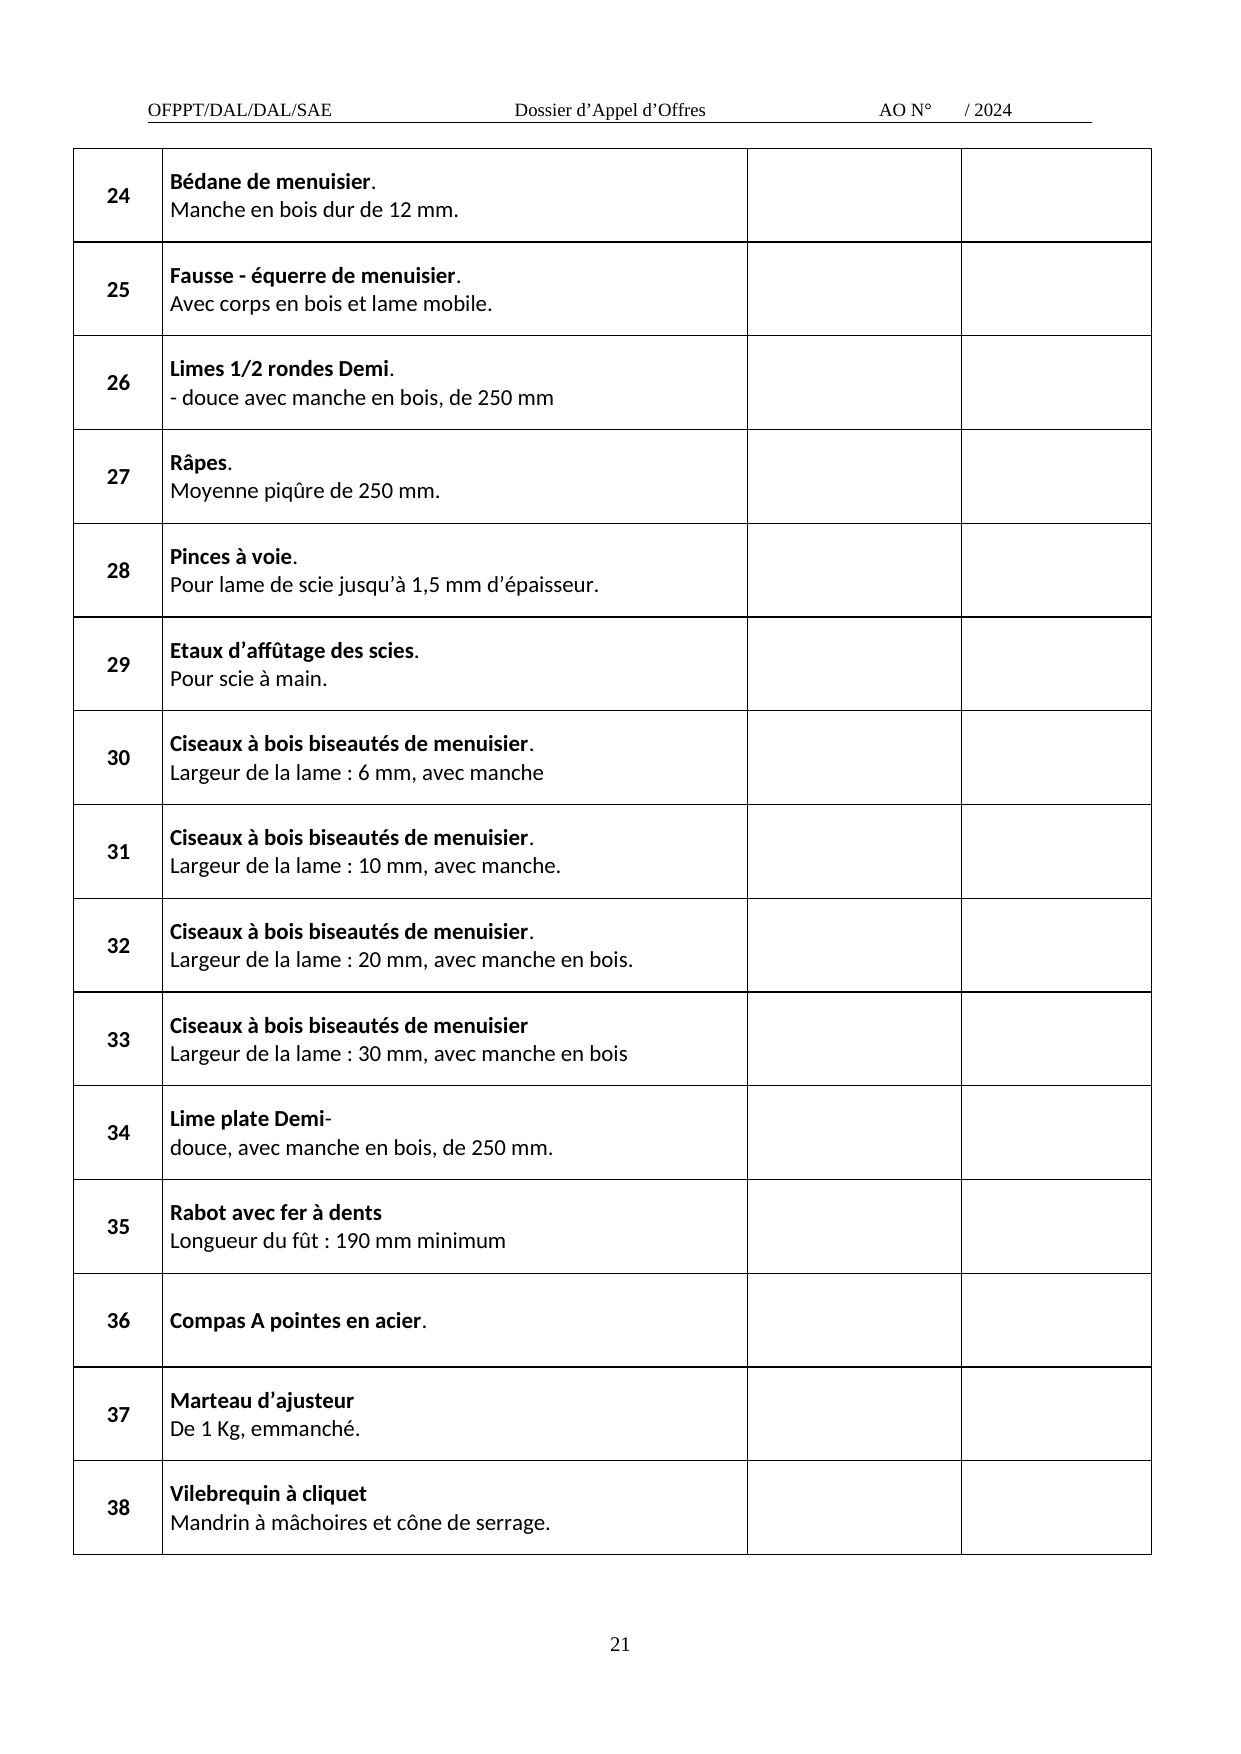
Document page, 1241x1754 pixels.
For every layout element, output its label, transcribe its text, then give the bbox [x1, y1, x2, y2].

table_cell 24 [74, 149, 162, 241]
table_cell [962, 524, 1151, 616]
table_cell [748, 711, 961, 804]
table_cell [962, 336, 1151, 429]
table_cell [962, 430, 1151, 523]
table_cell [962, 618, 1151, 710]
table_cell [748, 524, 961, 616]
table_cell Ciseaux à bois biseautés de menuisier Largeur de la lame : 30 mm, avec manche en bois [163, 993, 747, 1085]
table_cell 28 [74, 524, 162, 616]
table_cell [962, 149, 1151, 241]
table_cell 31 [74, 805, 162, 898]
table_cell [748, 899, 961, 991]
table_cell [748, 1274, 961, 1366]
table_cell [748, 1180, 961, 1273]
table_cell [962, 1086, 1151, 1179]
table_cell Ciseaux à bois biseautés de menuisier. Largeur de la lame : 20 mm, avec manche en bois. [163, 899, 747, 991]
table_cell [748, 993, 961, 1085]
table_cell [962, 899, 1151, 991]
table_cell 29 [74, 618, 162, 710]
table_cell [962, 1461, 1151, 1554]
table_cell 34 [74, 1086, 162, 1179]
table_cell Etaux d’affûtage des scies. Pour scie à main. [163, 618, 747, 710]
table_cell Râpes. Moyenne piqûre de 250 mm. [163, 430, 747, 523]
table_cell [962, 1180, 1151, 1273]
table_cell Compas A pointes en acier. [163, 1274, 747, 1366]
table_cell Rabot avec fer à dents Longueur du fût : 190 mm minimum [163, 1180, 747, 1273]
table_cell [962, 243, 1151, 335]
table_cell Limes 1/2 rondes Demi. - douce avec manche en bois, de 250 mm [163, 336, 747, 429]
table_cell Ciseaux à bois biseautés de menuisier. Largeur de la lame : 6 mm, avec manche [163, 711, 747, 804]
table_cell [748, 805, 961, 898]
table_cell [962, 711, 1151, 804]
table_cell Ciseaux à bois biseautés de menuisier. Largeur de la lame : 10 mm, avec manche. [163, 805, 747, 898]
table_cell [962, 993, 1151, 1085]
table_cell [748, 430, 961, 523]
table_cell 25 [74, 243, 162, 335]
table_cell [748, 1461, 961, 1554]
table_cell [962, 1368, 1151, 1460]
table_cell [748, 149, 961, 241]
table_cell 35 [74, 1180, 162, 1273]
table_cell [962, 805, 1151, 898]
table_cell 27 [74, 430, 162, 523]
table_cell [748, 1368, 961, 1460]
table_cell [748, 618, 961, 710]
table_cell 30 [74, 711, 162, 804]
table_cell 36 [74, 1274, 162, 1366]
table_cell Pinces à voie. Pour lame de scie jusqu’à 1,5 mm d’épaisseur. [163, 524, 747, 616]
table_cell Bédane de menuisier. Manche en bois dur de 12 mm. [163, 149, 747, 241]
table_cell [748, 243, 961, 335]
table_cell 33 [74, 993, 162, 1085]
table_cell Vilebrequin à cliquet Mandrin à mâchoires et cône de serrage. [163, 1461, 747, 1554]
table_cell Fausse - équerre de menuisier. Avec corps en bois et lame mobile. [163, 243, 747, 335]
table_cell 37 [74, 1368, 162, 1460]
table_cell 38 [74, 1461, 162, 1554]
table_cell [748, 336, 961, 429]
table_cell 32 [74, 899, 162, 991]
table_cell 26 [74, 336, 162, 429]
table_cell Marteau d’ajusteur De 1 Kg, emmanché. [163, 1368, 747, 1460]
table_cell [962, 1274, 1151, 1366]
table_cell Lime plate Demi- douce, avec manche en bois, de 250 mm. [163, 1086, 747, 1179]
table_cell [748, 1086, 961, 1179]
